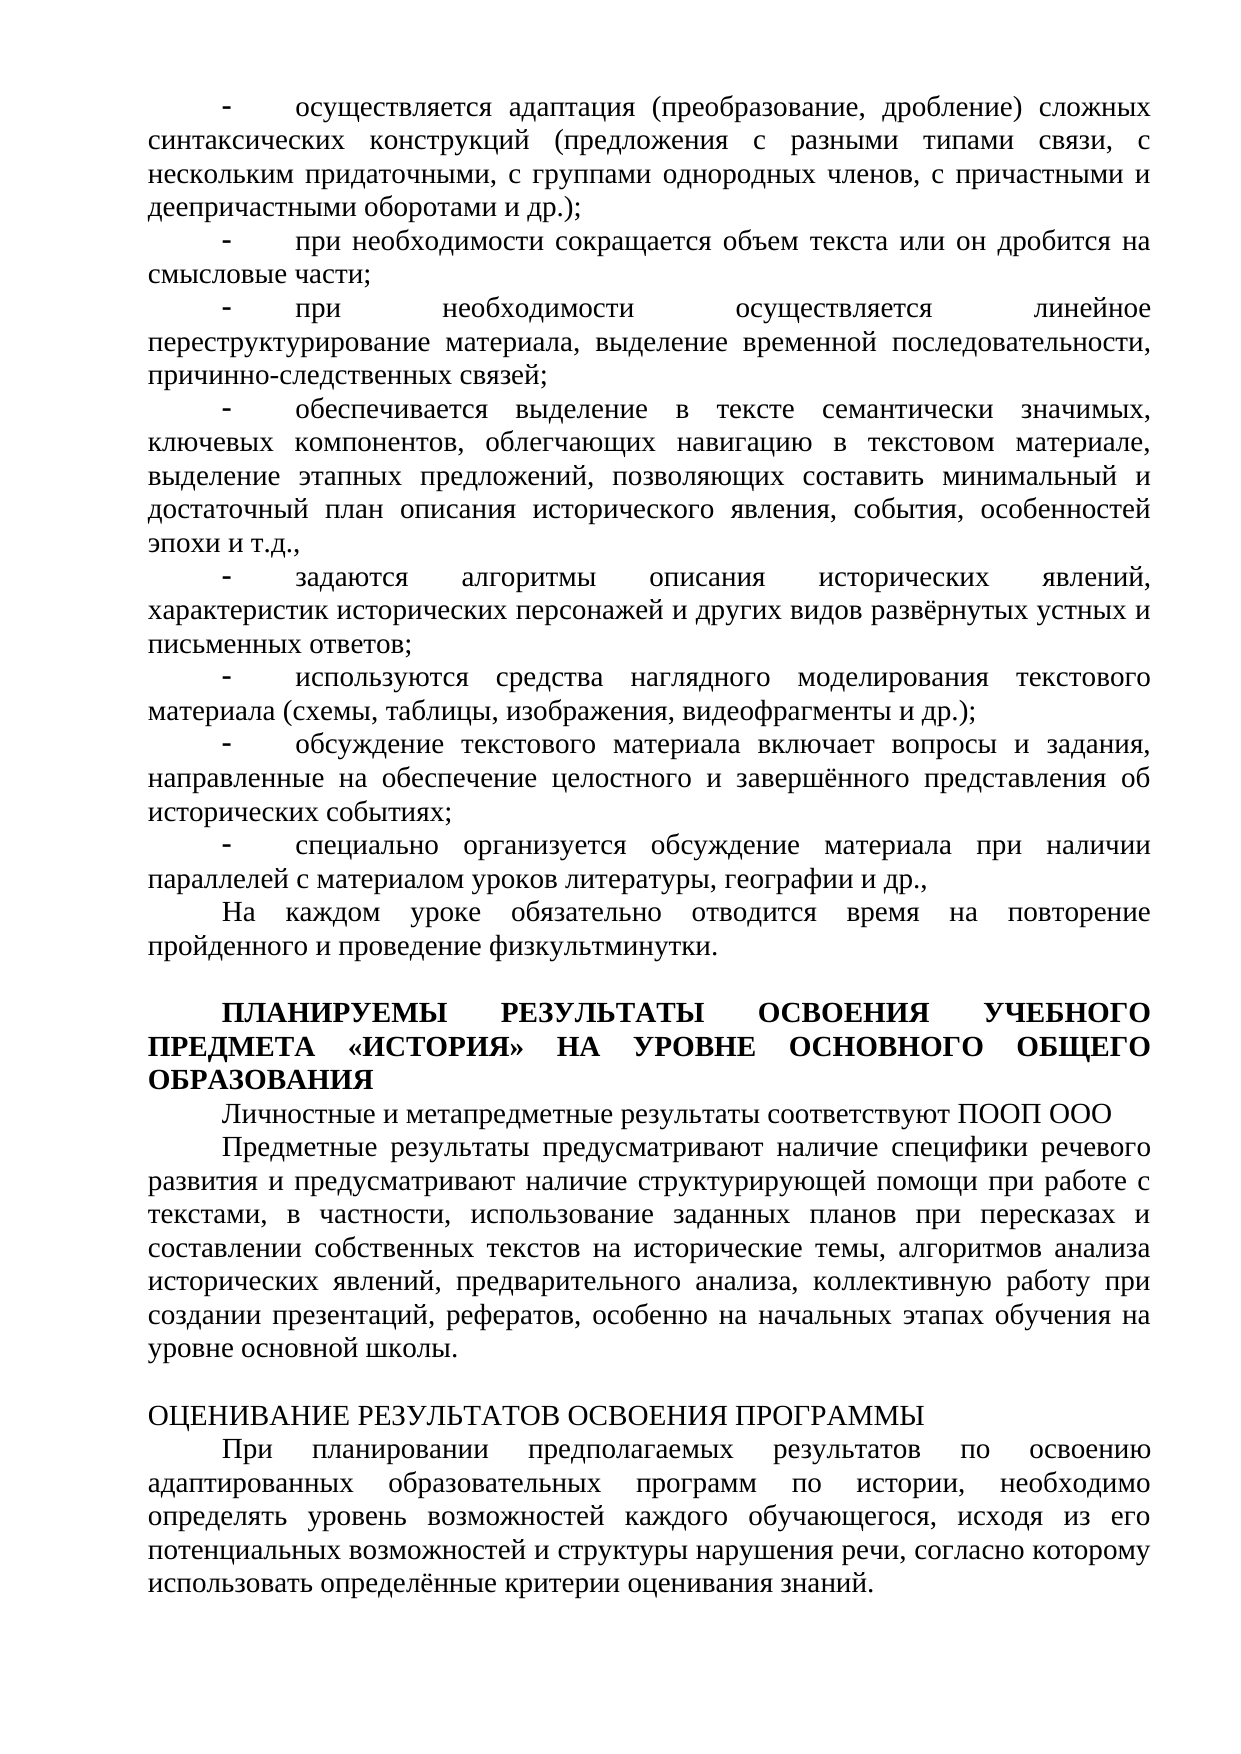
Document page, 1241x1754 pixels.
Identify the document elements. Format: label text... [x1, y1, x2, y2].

text ОЦЕНИВАНИЕ РЕЗУЛЬТАТОВ ОСВОЕНИЯ ПРОГРАММЫ [148, 1398, 1152, 1431]
list задаются алгоритмы описания исторических явлений, характеристик исторических персонажей и других видов развёрнутых устных и письменных ответов; [148, 559, 1152, 659]
text Личностные и метапредметные результаты соответствуют ПООП ООО [148, 1096, 1152, 1129]
list специально организуется обсуждение материала при наличии параллелей с материалом уроков литературы, географии и др., [148, 827, 1152, 894]
text ПЛАНИРУЕМЫ РЕЗУЛЬТАТЫ ОСВОЕНИЯ УЧЕБНОГО ПРЕДМЕТА «ИСТОРИЯ» НА УРОВНЕ ОСНОВНОГО ОБЩЕГО ОБРАЗОВАНИЯ [148, 995, 1152, 1096]
list при необходимости осуществляется линейное переструктурирование материала, выделение временной последовательности, причинно-следственных связей; [148, 290, 1152, 391]
list обеспечивается выделение в тексте семантически значимых, ключевых компонентов, облегчающих навигацию в текстовом материале, выделение этапных предложений, позволяющих составить минимальный и достаточный план описания исторического явления, события, особенностей эпохи и т.д., [148, 391, 1152, 559]
text На каждом уроке обязательно отводится время на повторение пройденного и проведение физкультминутки. [148, 894, 1152, 962]
list используются средства наглядного моделирования текстового материала (схемы, таблицы, изображения, видеофрагменты и др.); [148, 659, 1152, 727]
text При планировании предполагаемых результатов по освоению адаптированных образовательных программ по истории, необходимо определять уровень возможностей каждого обучающегося, исходя из его потенциальных возможностей и структуры нарушения речи, согласно которому использовать определённые критерии оценивания знаний. [148, 1431, 1152, 1599]
text Предметные результаты предусматривают наличие специфики речевого развития и предусматривают наличие структурирующей помощи при работе с текстами, в частности, использование заданных планов при пересказах и составлении собственных текстов на исторические темы, алгоритмов анализа исторических явлений, предварительного анализа, коллективную работу при создании презентаций, рефератов, особенно на начальных этапах обучения на уровне основной школы. [148, 1129, 1152, 1364]
list при необходимости сокращается объем текста или он дробится на смысловые части; [148, 223, 1152, 290]
list обсуждение текстового материала включает вопросы и задания, направленные на обеспечение целостного и завершённого представления об исторических событиях; [148, 727, 1152, 827]
list осуществляется адаптация (преобразование, дробление) сложных синтаксических конструкций (предложения с разными типами связи, с нескольким придаточными, с группами однородных членов, с причастными и деепричастными оборотами и др.); [148, 89, 1152, 223]
